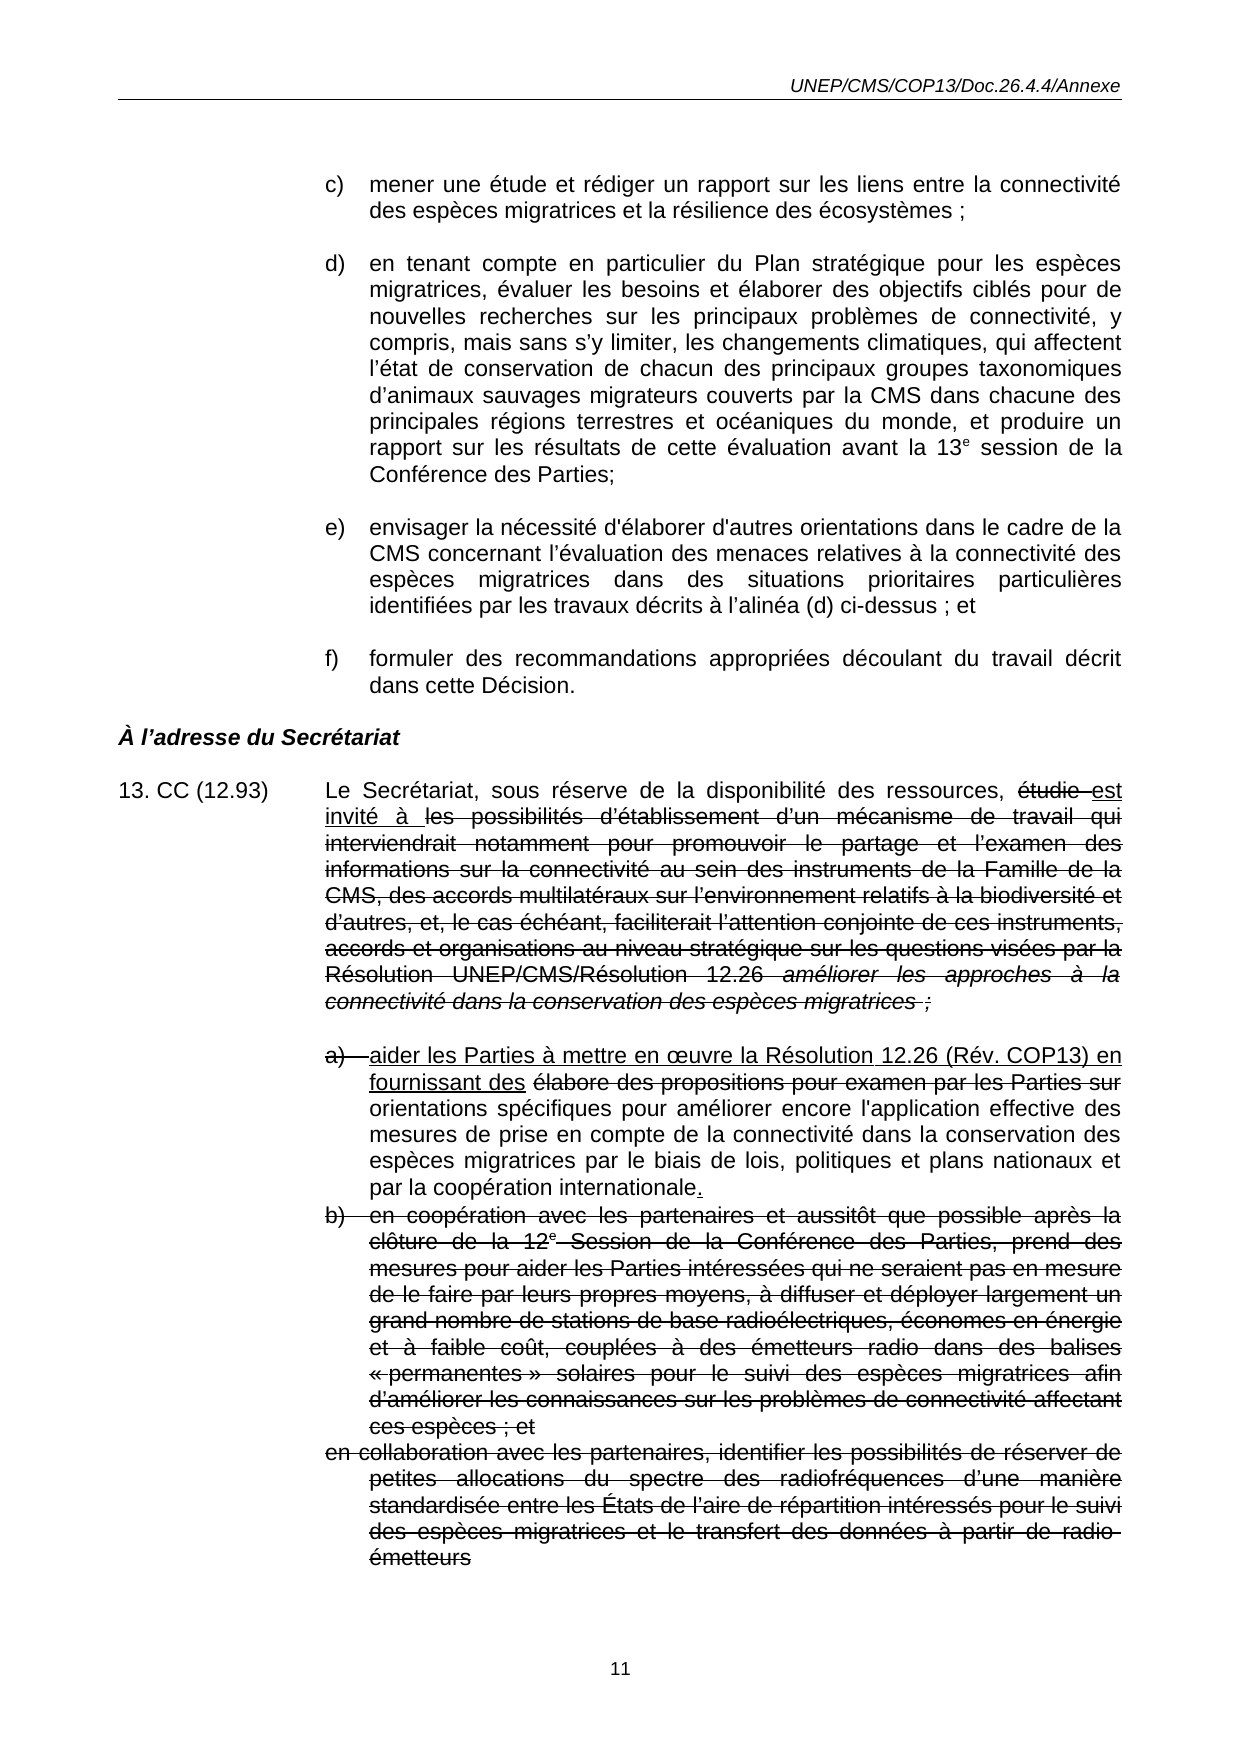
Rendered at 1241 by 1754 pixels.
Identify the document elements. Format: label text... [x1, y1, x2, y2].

list aider les Parties à mettre en œuvre la Résolution 12.26 (Rév. COP13) en fournissant des élabore des propositions pour examen par les Parties sur orientations spécifiques pour améliorer encore l'application effective des mesures de prise en compte de la connectivité dans la conservation des espèces migratrices par le biais de lois, politiques et plans nationaux et par la coopération internationale. [325, 1042, 1122, 1200]
list formuler des recommandations appropriées découlant du travail décrit dans cette Décision. [325, 645, 1122, 698]
list en collaboration avec les partenaires, identifier les possibilités de réserver de petites allocations du spectre des radiofréquences d’une manière standardisée entre les États de l’aire de répartition intéressés pour le suivi des espèces migratrices et le transfert des données à partir de radio-émetteurs [325, 1454, 1122, 1571]
text À l’adresse du Secrétariat [118, 724, 1122, 751]
list en tenant compte en particulier du Plan stratégique pour les espèces migratrices, évaluer les besoins et élaborer des objectifs ciblés pour de nouvelles recherches sur les principaux problèmes de connectivité, y compris, mais sans s’y limiter, les changements climatiques, qui affectent l’état de conservation de chacun des principaux groupes taxonomiques d’animaux sauvages migrateurs couverts par la CMS dans chacune des principales régions terrestres et océaniques du monde, et produire un rapport sur les résultats de cette évaluation avant la 13e session de la Conférence des Parties; [325, 250, 1122, 487]
list mener une étude et rédiger un rapport sur les liens entre la connectivité des espèces migratrices et la résilience des écosystèmes ; [325, 171, 1122, 223]
list en coopération avec les partenaires et aussitôt que possible après la clôture de la 12e Session de la Conférence des Parties, prend des mesures pour aider les Parties intéressées qui ne seraient pas en mesure de le faire par leurs propres moyens, à diffuser et déployer largement un grand nombre de stations de base radioélectriques, économes en énergie et à faible coût, couplées à des émetteurs radio dans des balises « permanentes » solaires pour le suivi des espèces migratrices afin d’améliorer les connaissances sur les problèmes de connectivité affectant ces espèces ; et [325, 1202, 1122, 1439]
list envisager la nécessité d'élaborer d'autres orientations dans le cadre de la CMS concernant l’évaluation des menaces relatives à la connectivité des espèces migratrices dans des situations prioritaires particulières identifiées par les travaux décrits à l’alinéa (d) ci-dessus ; et [325, 513, 1122, 619]
text 13. CC (12.93) Le Secrétariat, sous réserve de la disponibilité des ressources, étudie est invité à les possibilités d’établissement d’un mécanisme de travail qui interviendrait notamment pour promouvoir le partage et l’examen des informations sur la connectivité au sein des instruments de la Famille de la CMS, des accords multilatéraux sur l’environnement relatifs à la biodiversité et d’autres, et, le cas échéant, faciliterait l’attention conjointe de ces instruments, accords et organisations au niveau stratégique sur les questions visées par la Résolution UNEP/CMS/Résolution 12.26 améliorer les approches à la connectivité dans la conservation des espèces migratrices ; [118, 777, 1122, 1014]
